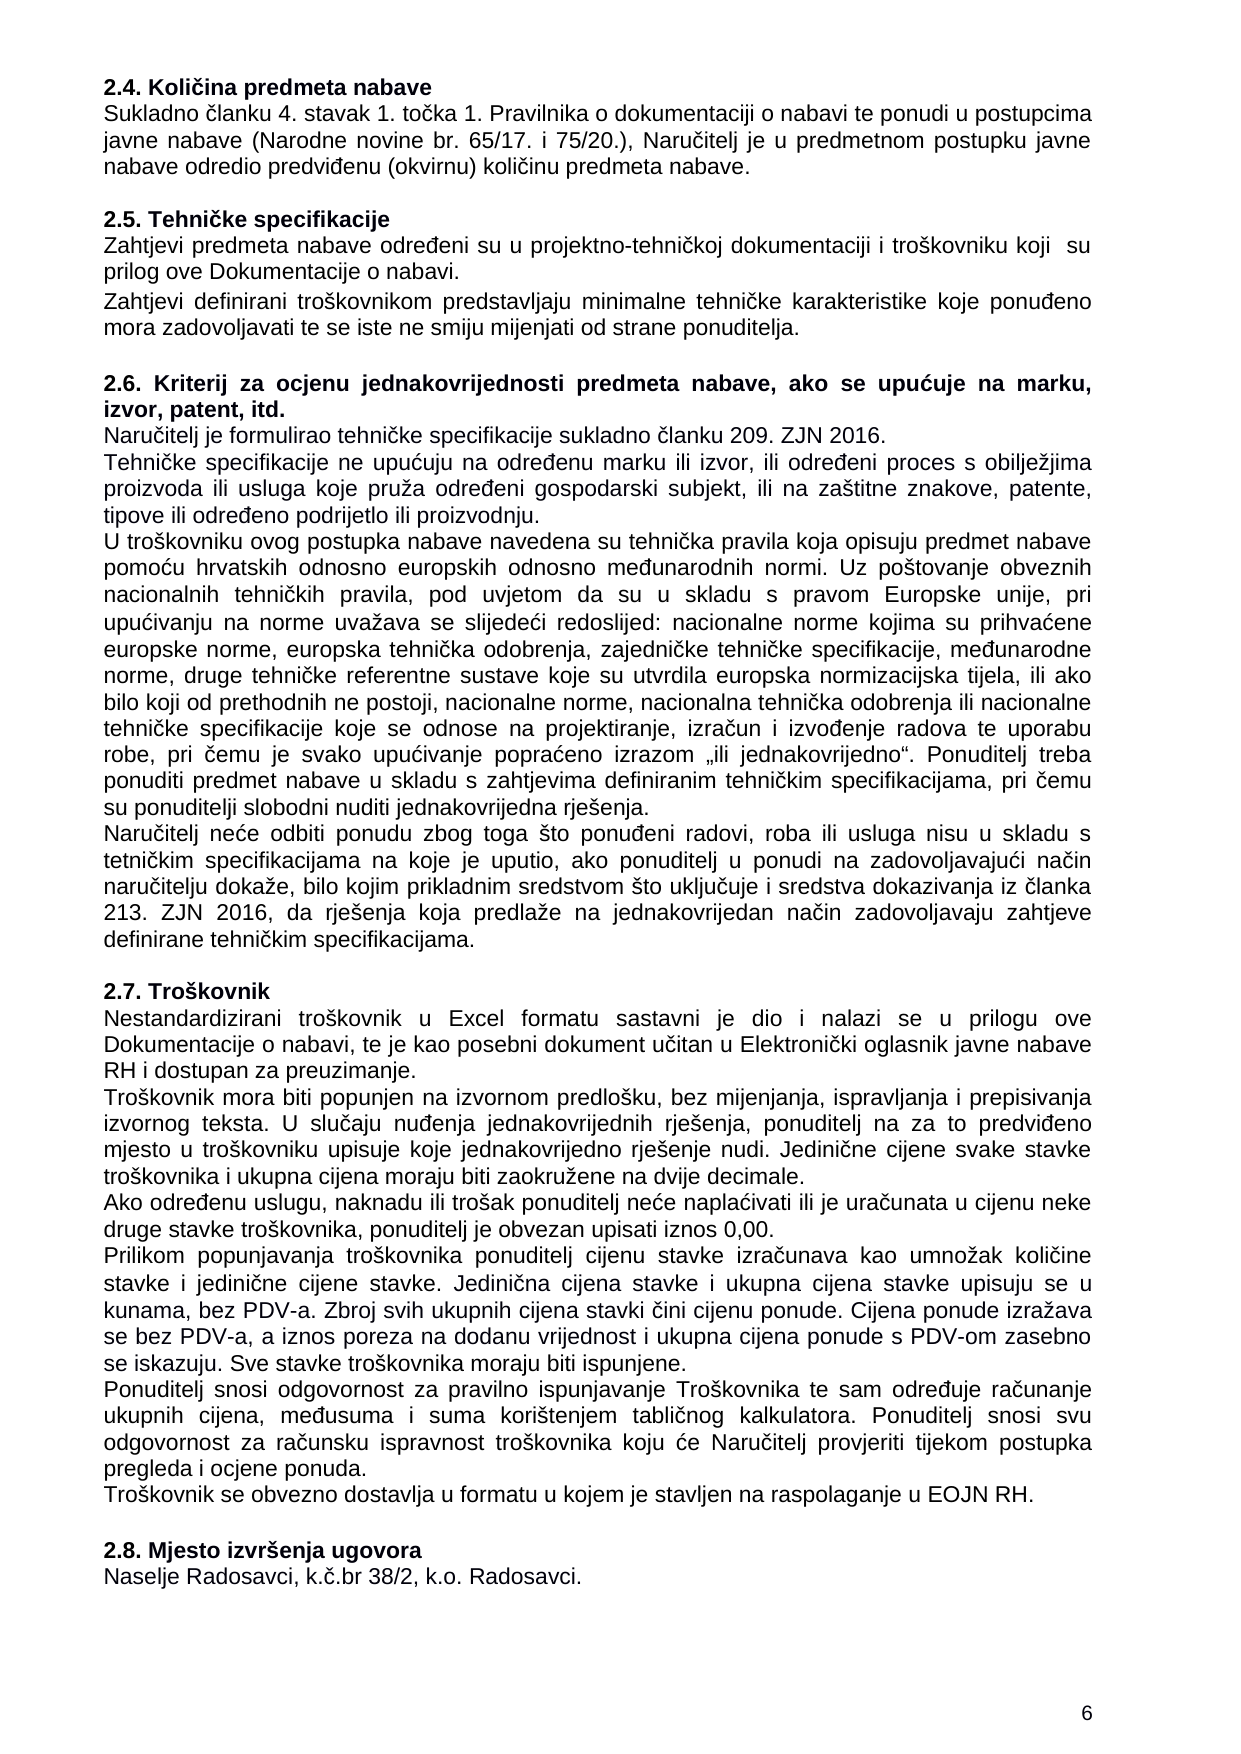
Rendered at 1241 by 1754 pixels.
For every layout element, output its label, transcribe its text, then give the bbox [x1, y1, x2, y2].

text 2.6. Kriterij za ocjenu jednakovrijednosti predmeta nabave, ako se upućuje na marku, izvor, patent, itd. [103, 370, 1092, 422]
text Nestandardizirani troškovnik u Excel formatu sastavni je dio i nalazi se u prilogu ove Dokumentacije o nabavi, te je kao posebni dokument učitan u Elektronički oglasnik javne nabave RH i dostupan za preuzimanje. [103, 1005, 1092, 1084]
text U troškovniku ovog postupka nabave navedena su tehnička pravila koja opisuju predmet nabave pomoću hrvatskih odnosno europskih odnosno međunarodnih normi. Uz poštovanje obveznih nacionalnih tehničkih pravila, pod uvjetom da su u skladu s pravom Europske unije, pri upućivanju na norme uvažava se slijedeći redoslijed: nacionalne norme kojima su prihvaćene europske norme, europska tehnička odobrenja, zajedničke tehničke specifikacije, međunarodne norme, druge tehničke referentne sustave koje su utvrdila europska normizacijska tijela, ili ako bilo koji od prethodnih ne postoji, nacionalne norme, nacionalna tehnička odobrenja ili nacionalne tehničke specifikacije koje se odnose na projektiranje, izračun i izvođenje radova te uporabu robe, pri čemu je svako upućivanje popraćeno izrazom „ili jednakovrijedno“. Ponuditelj treba ponuditi predmet nabave u skladu s zahtjevima definiranim tehničkim specifikacijama, pri čemu su ponuditelji slobodni nuditi jednakovrijedna rješenja. [103, 528, 1092, 820]
text Sukladno članku 4. stavak 1. točka 1. Pravilnika o dokumentaciji o nabavi te ponudi u postupcima javne nabave (Narodne novine br. 65/17. i 75/20.), Naručitelj je u predmetnom postupku javne nabave odredio predviđenu (okvirnu) količinu predmeta nabave. [103, 100, 1092, 179]
text 2.7. Troškovnik [103, 978, 1092, 1005]
text Ponuditelj snosi odgovornost za pravilno ispunjavanje Troškovnika te sam određuje računanje ukupnih cijena, međusuma i suma korištenjem tabličnog kalkulatora. Ponuditelj snosi svu odgovornost za računsku ispravnost troškovnika koju će Naručitelj provjeriti tijekom postupka pregleda i ocjene ponuda. [103, 1376, 1092, 1481]
text Troškovnik se obvezno dostavlja u formatu u kojem je stavljen na raspolaganje u EOJN RH. [103, 1481, 1092, 1508]
text Ako određenu uslugu, naknadu ili trošak ponuditelj neće naplaćivati ili je uračunata u cijenu neke druge stavke troškovnika, ponuditelj je obvezan upisati iznos 0,00. [103, 1189, 1092, 1242]
text Naselje Radosavci, k.č.br 38/2, k.o. Radosavci. [103, 1563, 1092, 1589]
text Naručitelj je formulirao tehničke specifikacije sukladno članku 209. ZJN 2016. [103, 422, 1092, 449]
text Zahtjevi definirani troškovnikom predstavljaju minimalne tehničke karakteristike koje ponuđeno mora zadovoljavati te se iste ne smiju mijenjati od strane ponuditelja. [103, 288, 1092, 340]
text Tehničke specifikacije ne upućuju na određenu marku ili izvor, ili određeni proces s obilježjima proizvoda ili usluga koje pruža određeni gospodarski subjekt, ili na zaštitne znakove, patente, tipove ili određeno podrijetlo ili proizvodnju. [103, 449, 1092, 528]
text 2.4. Količina predmeta nabave [103, 74, 1092, 100]
text Prilikom popunjavanja troškovnika ponuditelj cijenu stavke izračunava kao umnožak količine stavke i jedinične cijene stavke. Jedinična cijena stavke i ukupna cijena stavke upisuju se u kunama, bez PDV-a. Zbroj svih ukupnih cijena stavki čini cijenu ponude. Cijena ponude izražava se bez PDV-a, a iznos poreza na dodanu vrijednost i ukupna cijena ponude s PDV-om zasebno se iskazuju. Sve stavke troškovnika moraju biti ispunjene. [103, 1242, 1092, 1376]
text 2.5. Tehničke specifikacije [103, 206, 1092, 232]
text Naručitelj neće odbiti ponudu zbog toga što ponuđeni radovi, roba ili usluga nisu u skladu s tetničkim specifikacijama na koje je uputio, ako ponuditelj u ponudi na zadovoljavajući način naručitelju dokaže, bilo kojim prikladnim sredstvom što uključuje i sredstva dokazivanja iz članka 213. ZJN 2016, da rješenja koja predlaže na jednakovrijedan način zadovoljavaju zahtjeve definirane tehničkim specifikacijama. [103, 820, 1092, 952]
text 2.8. Mjesto izvršenja ugovora [103, 1537, 1092, 1563]
text Zahtjevi predmeta nabave određeni su u projektno-tehničkoj dokumentaciji i troškovniku koji su prilog ove Dokumentacije o nabavi. [103, 232, 1092, 285]
text Troškovnik mora biti popunjen na izvornom predlošku, bez mijenjanja, ispravljanja i prepisivanja izvornog teksta. U slučaju nuđenja jednakovrijednih rješenja, ponuditelj na za to predviđeno mjesto u troškovniku upisuje koje jednakovrijedno rješenje nudi. Jedinične cijene svake stavke troškovnika i ukupna cijena moraju biti zaokružene na dvije decimale. [103, 1084, 1092, 1189]
